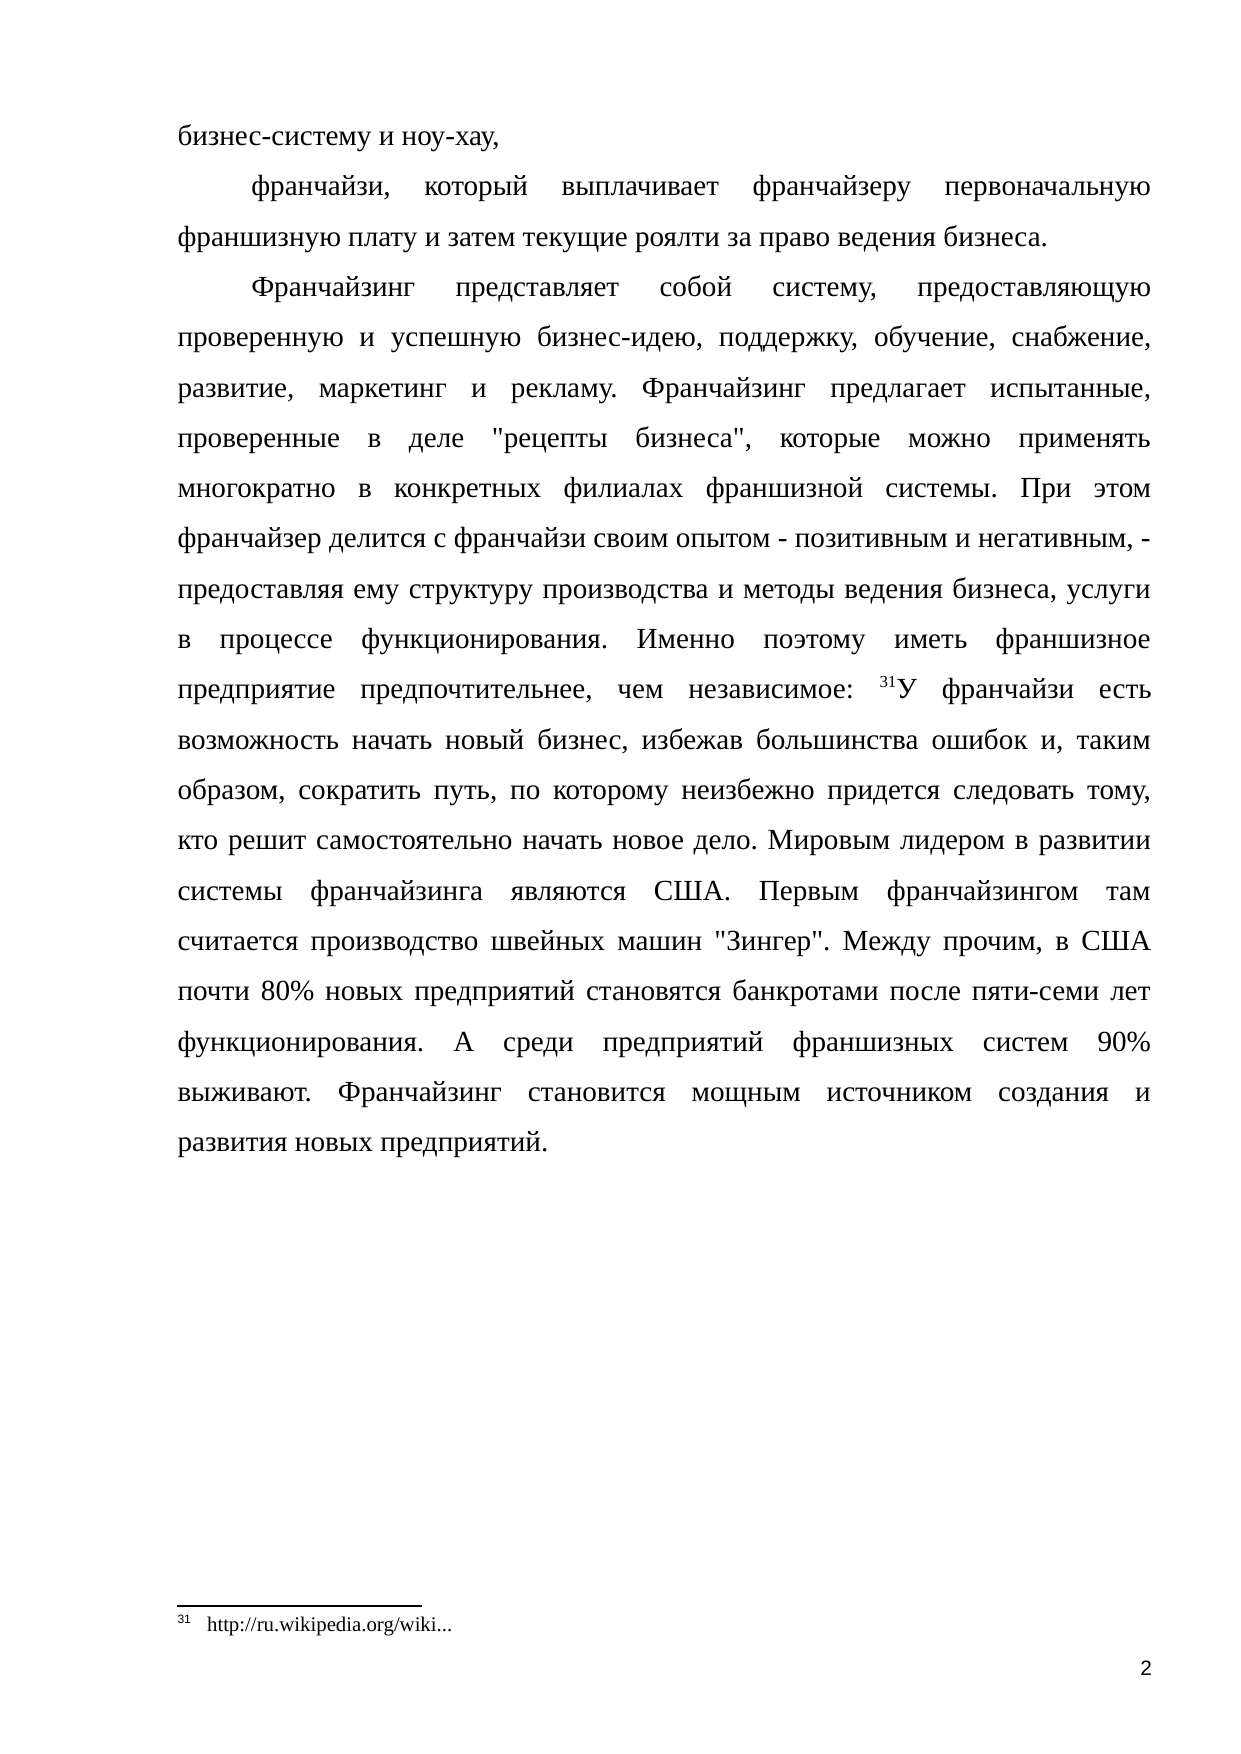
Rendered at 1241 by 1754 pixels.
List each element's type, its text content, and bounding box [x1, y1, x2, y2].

text франчайзи, который выплачивает франчайзеру первоначальную франшизную плату и затем текущие роялти за право ведения бизнеса. [177, 168, 1152, 252]
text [177, 118, 1152, 152]
text Франчайзинг представляет собой систему, предоставляющую проверенную и успешную бизнес-идею, поддержку, обучение, снабжение, развитие, маркетинг и рекламу. Франчайзинг предлагает испытанные, проверенные в деле "рецепты бизнеса", которые можно применять многократно в конкретных филиалах франшизной системы. При этом франчайзер делится с франчайзи своим опытом - позитивным и негативным, - предоставляя ему структуру производства и методы ведения бизнеса, услуги в процессе функционирования. Именно поэтому иметь франшизное предприятие предпочтительнее, чем независимое: У франчайзи есть возможность начать новый бизнес, избежав большинства ошибок и, таким образом, сократить путь, по которому неизбежно придется следовать тому, кто решит самостоятельно начать новое дело. Мировым лидером в развитии системы франчайзинга являются США. Первым франчайзингом там считается производство швейных машин "Зингер". Между прочим, в США почти 80% новых предприятий становятся банкротами после пяти-семи лет функционирования. А среди предприятий франшизных систем 90% выживают. Франчайзинг становится мощным источником создания и развития новых предприятий. [177, 269, 1152, 1158]
